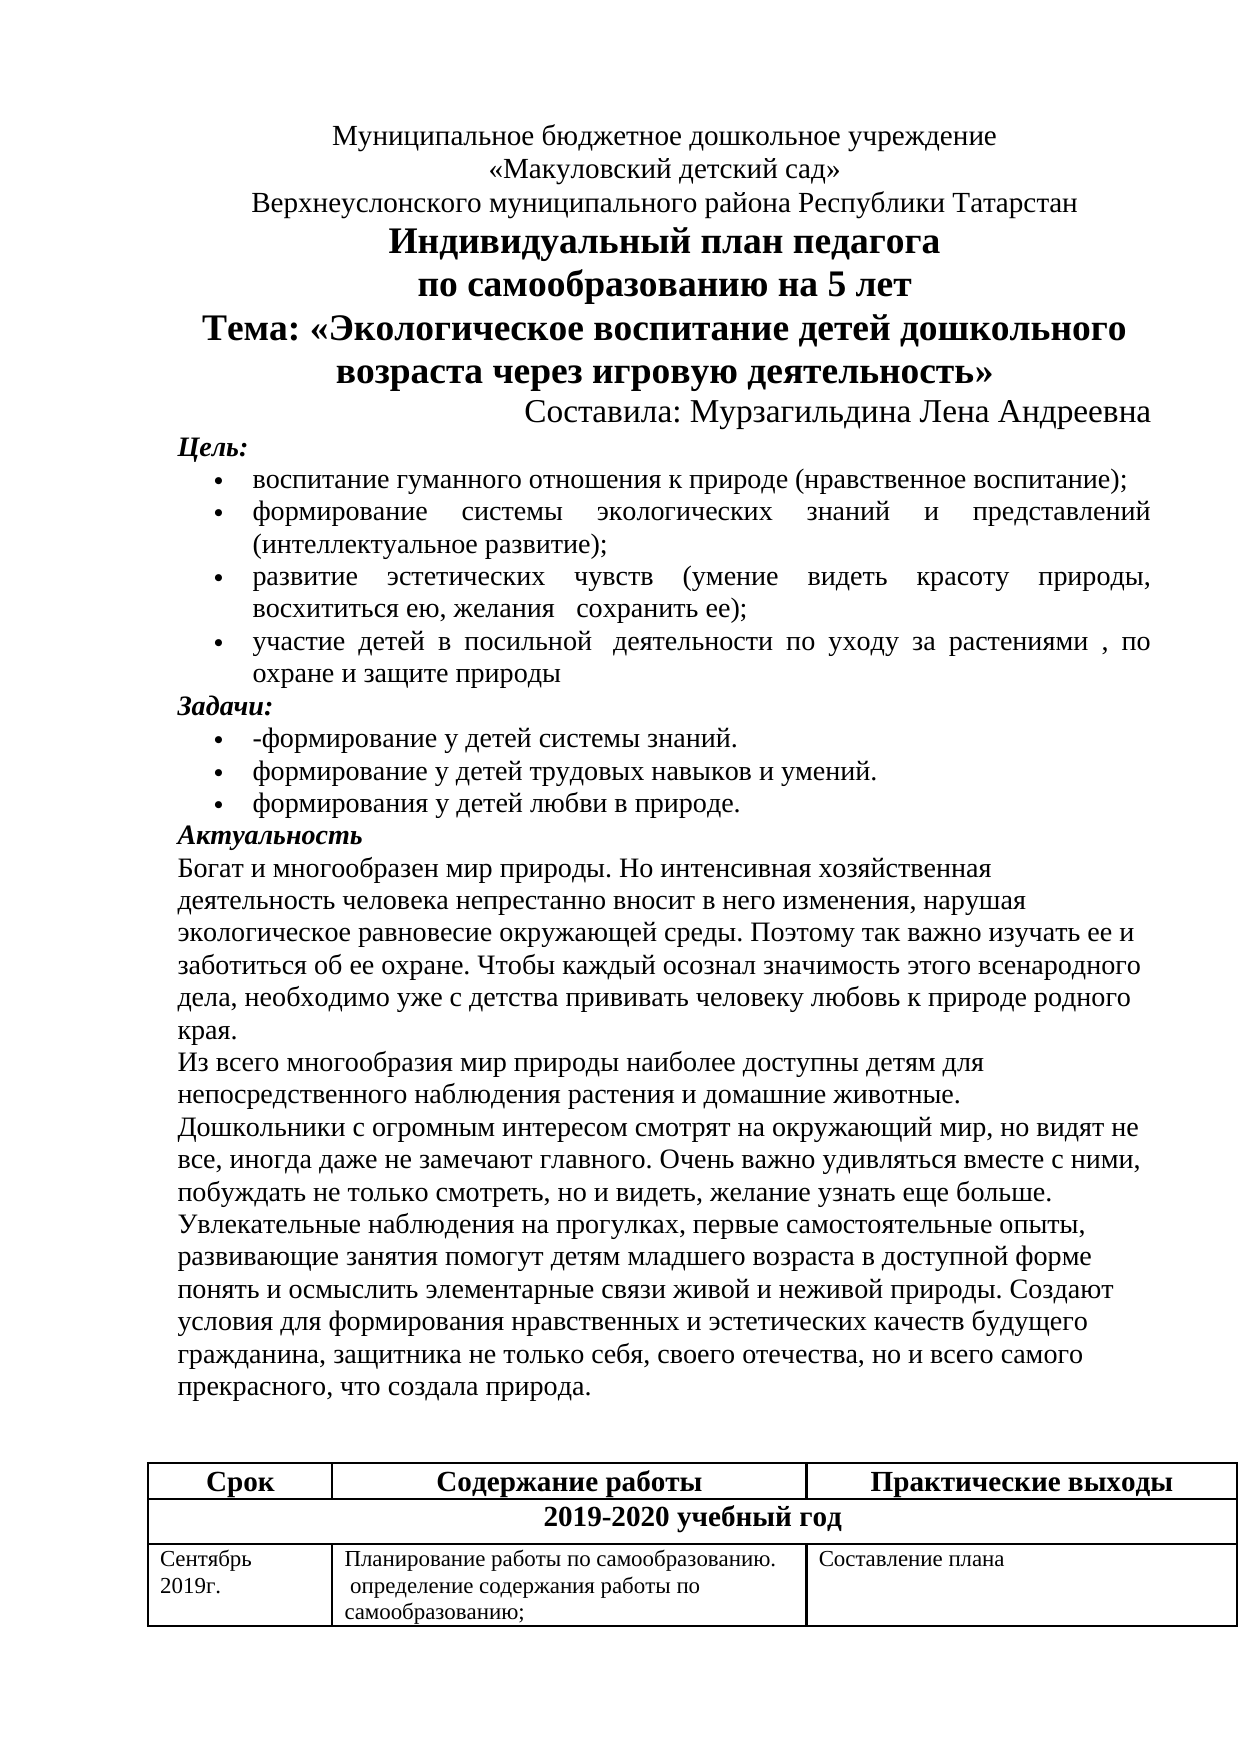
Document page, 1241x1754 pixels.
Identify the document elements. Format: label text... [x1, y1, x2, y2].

table_cell Сентябрь 2019г. [149, 1545, 331, 1624]
table_cell 2019-2020 учебный год [149, 1500, 1236, 1543]
list воспитание гуманного отношения к природе (нравственное воспитание); [215, 462, 1152, 494]
text Тема: «Экологическое воспитание детей дошкольного возраста через игровую деятельность» [177, 305, 1152, 391]
list -формирование у детей системы знаний. [215, 721, 1152, 753]
text «Макуловский детский сад» [177, 152, 1152, 185]
table_cell Составление плана [808, 1545, 1236, 1624]
list формирование у детей трудовых навыков и умений. [215, 753, 1152, 786]
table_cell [333, 1545, 805, 1624]
text Индивидуальный план педагога [177, 219, 1152, 262]
text Из всего многообразия мир природы наиболее доступны детям для непосредственного наблюдения растения и домашние животные. [177, 1045, 1152, 1110]
text по самообразованию на 5 лет [177, 262, 1152, 305]
text Муниципальное бюджетное дошкольное учреждение [177, 118, 1152, 152]
text Богат и многообразен мир природы. Но интенсивная хозяйственная деятельность человека непрестанно вносит в него изменения, нарушая экологическое равновесие окружающей среды. Поэтому так важно изучать ее и заботиться об ее охране. Чтобы каждый осознал значимость этого всенародного дела, необходимо уже с детства прививать человеку любовь к природе родного края. [177, 851, 1152, 1045]
table_header Содержание работы [333, 1464, 805, 1497]
text Цель: [177, 429, 1152, 462]
text Увлекательные наблюдения на прогулках, первые самостоятельные опыты, развивающие занятия помогут детям младшего возраста в доступной форме понять и осмыслить элементарные связи живой и неживой природы. Создают условия для формирования нравственных и эстетических качеств будущего гражданина, защитника не только себя, своего отечества, но и всего самого прекрасного, что создала природа. [177, 1207, 1152, 1401]
text Дошкольники с огромным интересом смотрят на окружающий мир, но видят не все, иногда даже не замечают главного. Очень важно удивляться вместе с ними, побуждать не только смотреть, но и видеть, желание узнать еще больше. [177, 1110, 1152, 1207]
text Верхнеуслонского муниципального района Республики Татарстан [177, 185, 1152, 219]
table_header Практические выходы [808, 1464, 1236, 1497]
table_header Срок [149, 1464, 331, 1497]
list формирования у детей любви в природе. [215, 786, 1152, 818]
list участие детей в посильной деятельности по уходу за растениями , по охране и защите природы [215, 624, 1152, 689]
text Задачи: [177, 689, 1152, 721]
text Актуальность [177, 818, 1152, 851]
list формирование системы экологических знаний и представлений (интеллектуальное развитие); [215, 494, 1152, 559]
text Составила: Мурзагильдина Лена Андреевна [177, 391, 1152, 429]
list развитие эстетических чувств (умение видеть красоту природы, восхититься ею, желания сохранить ее); [215, 559, 1152, 624]
